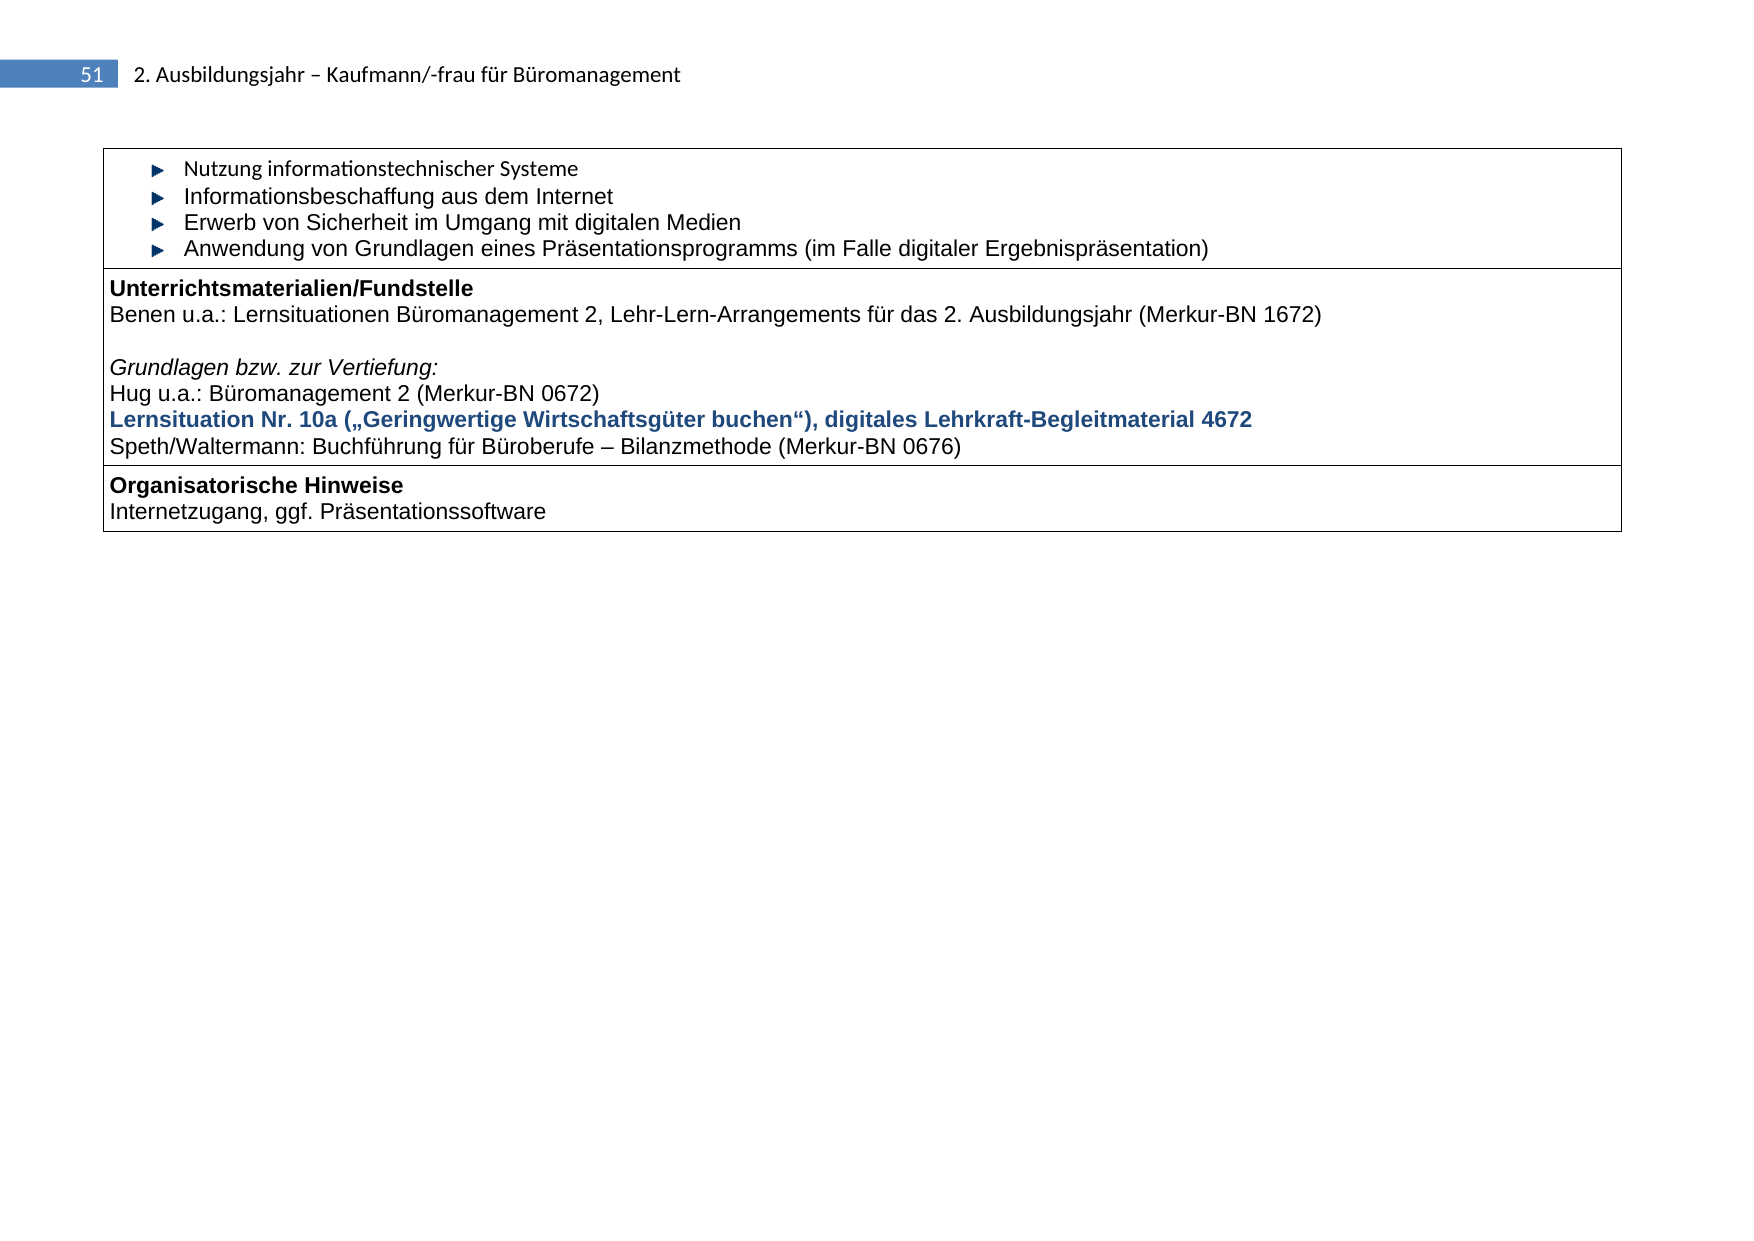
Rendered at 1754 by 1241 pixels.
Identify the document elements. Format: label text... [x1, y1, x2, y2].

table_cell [104, 149, 1621, 268]
picture [147, 213, 164, 231]
table_cell Organisatorische Hinweise Internetzugang, ggf. Präsentationssoftware [104, 466, 1621, 531]
picture [147, 160, 164, 177]
picture [147, 240, 164, 257]
table_cell Unterrichtsmaterialien/Fundstelle Benen u.a.: Lernsituationen Büromanagement 2, Lehr-Lern-Arrangements für das 2. Ausbildungsjahr (Merkur-BN 1672) Grundlagen bzw. zur Vertiefung: Hug u.a.: Büromanagement 2 (Merkur-BN 0672) Lernsituation Nr. 10a („Geringwertige Wirtschaftsgüter buchen“), digitales Lehrkraft-Begleitmaterial 4672 Speth/Waltermann: Buchführung für Büroberufe – Bilanzmethode (Merkur-BN 0676) [104, 269, 1621, 465]
picture [147, 187, 164, 205]
